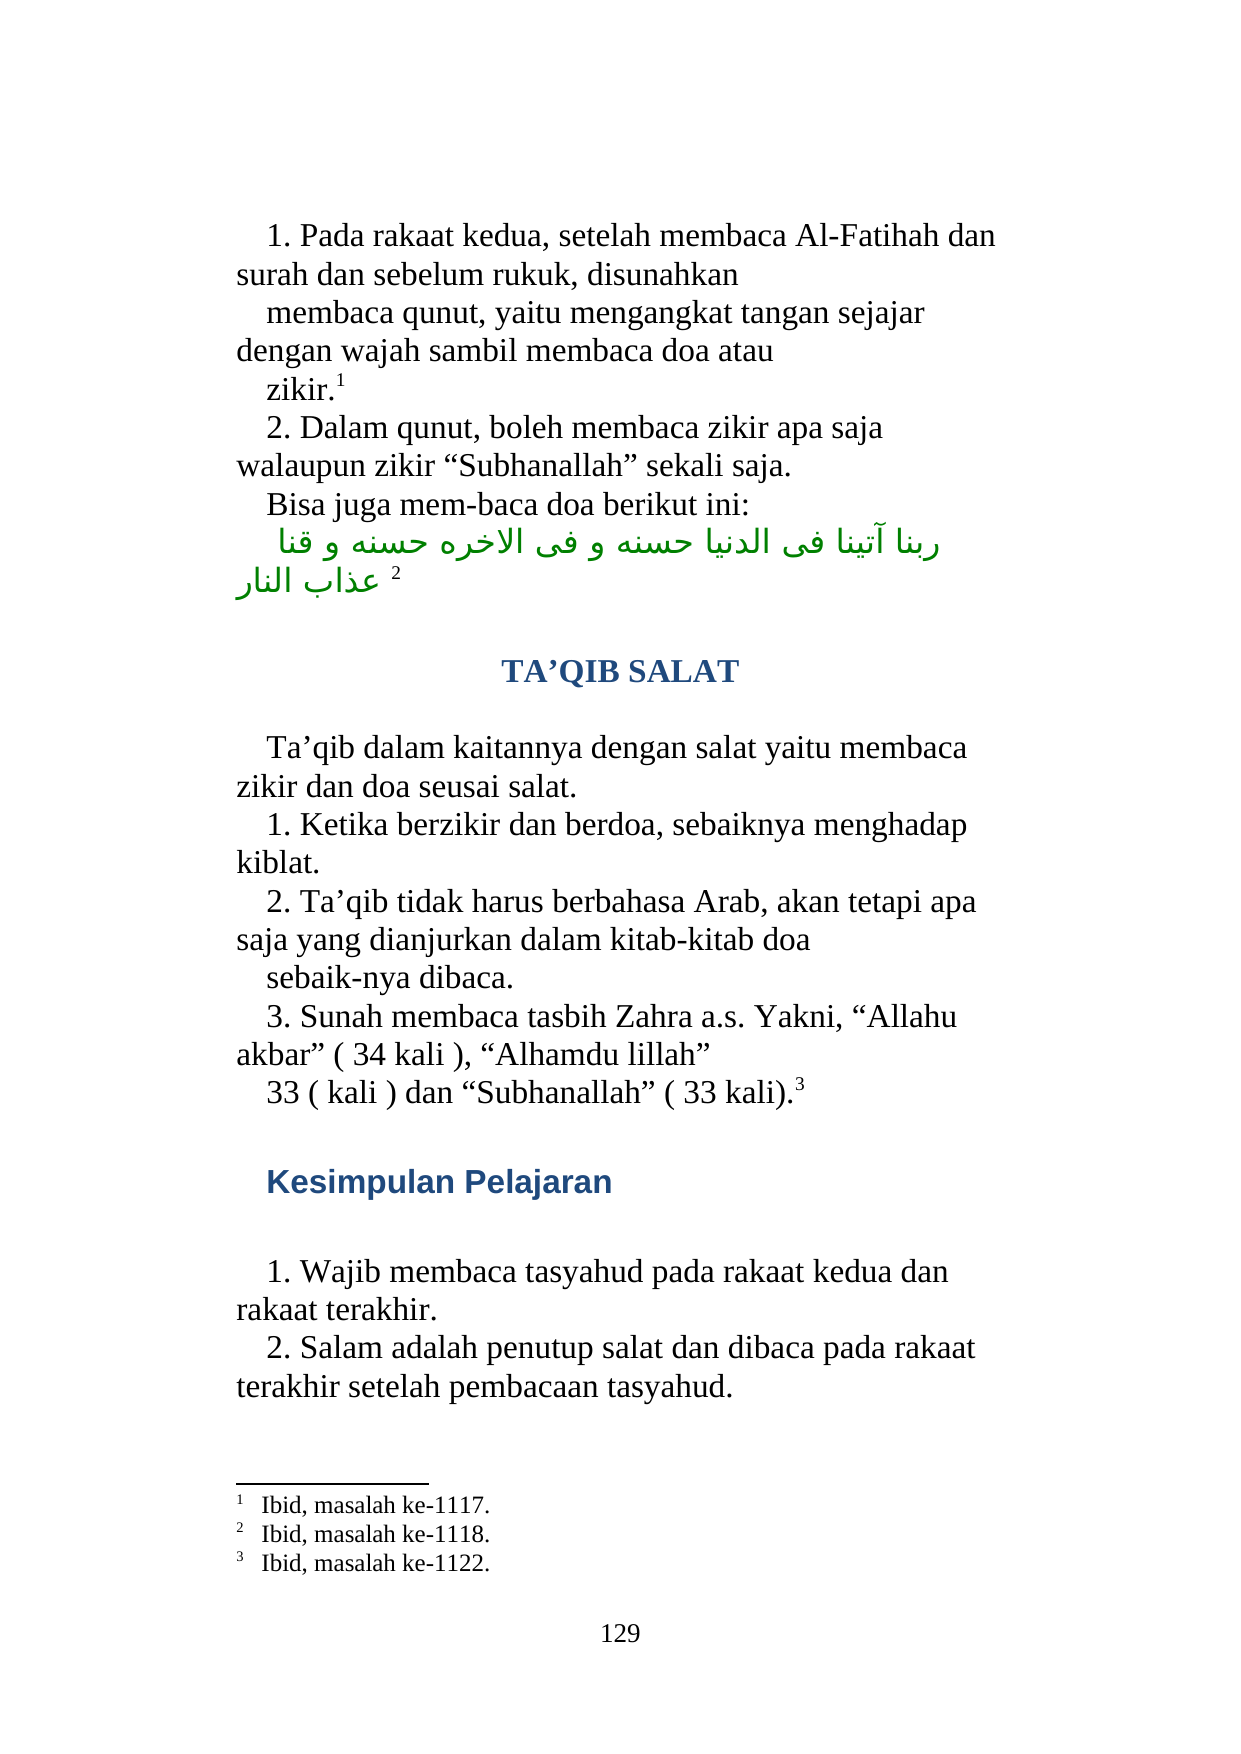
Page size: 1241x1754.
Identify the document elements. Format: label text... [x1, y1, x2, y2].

text 1. Ketika berzikir dan berdoa, sebaiknya menghadap kiblat. [236, 804, 1004, 881]
text Ta’qib dalam kaitannya dengan salat yaitu membaca zikir dan doa seusai salat. [236, 728, 1004, 804]
text sebaik-nya dibaca. [236, 958, 1004, 996]
text 2. Ta’qib tidak harus berbahasa Arab, akan tetapi apa saja yang dianjurkan dalam kitab-kitab doa [236, 881, 1004, 958]
text 2. Dalam qunut, boleh membaca zikir apa saja walaupun zikir “Subhanallah” sekali saja. [236, 407, 1004, 484]
text 33 ( kali ) dan “Subhanallah” ( 33 kali). [236, 1073, 1004, 1111]
text membaca qunut, yaitu mengangkat tangan sejajar dengan wajah sambil membaca doa atau [236, 292, 1004, 369]
text zikir. [236, 369, 1004, 407]
text 3. Sunah membaca tasbih Zahra a.s. Yakni, “Allahu akbar” ( 34 kali ), “Alhamdu lillah” [236, 996, 1004, 1073]
text 2. Salam adalah penutup salat dan dibaca pada rakaat terakhir setelah pembacaan tasyahud. [236, 1328, 1004, 1404]
text Bisa juga mem-baca doa berikut ini: [236, 484, 1004, 522]
text 1. Pada rakaat kedua, setelah membaca Al-Fatihah dan surah dan sebelum rukuk, disunahkan [236, 216, 1004, 292]
text ربنا آتینا فی الدنیا حسنه و فی الاخره حسنه و قنا عذاب النار [236, 522, 1004, 600]
subtitle Kesimpulan Pelajaran [236, 1162, 1004, 1200]
text 1. Wajib membaca tasyahud pada rakaat kedua dan rakaat terakhir. [236, 1251, 1004, 1328]
subtitle TA’QIB SALAT [236, 651, 1004, 689]
